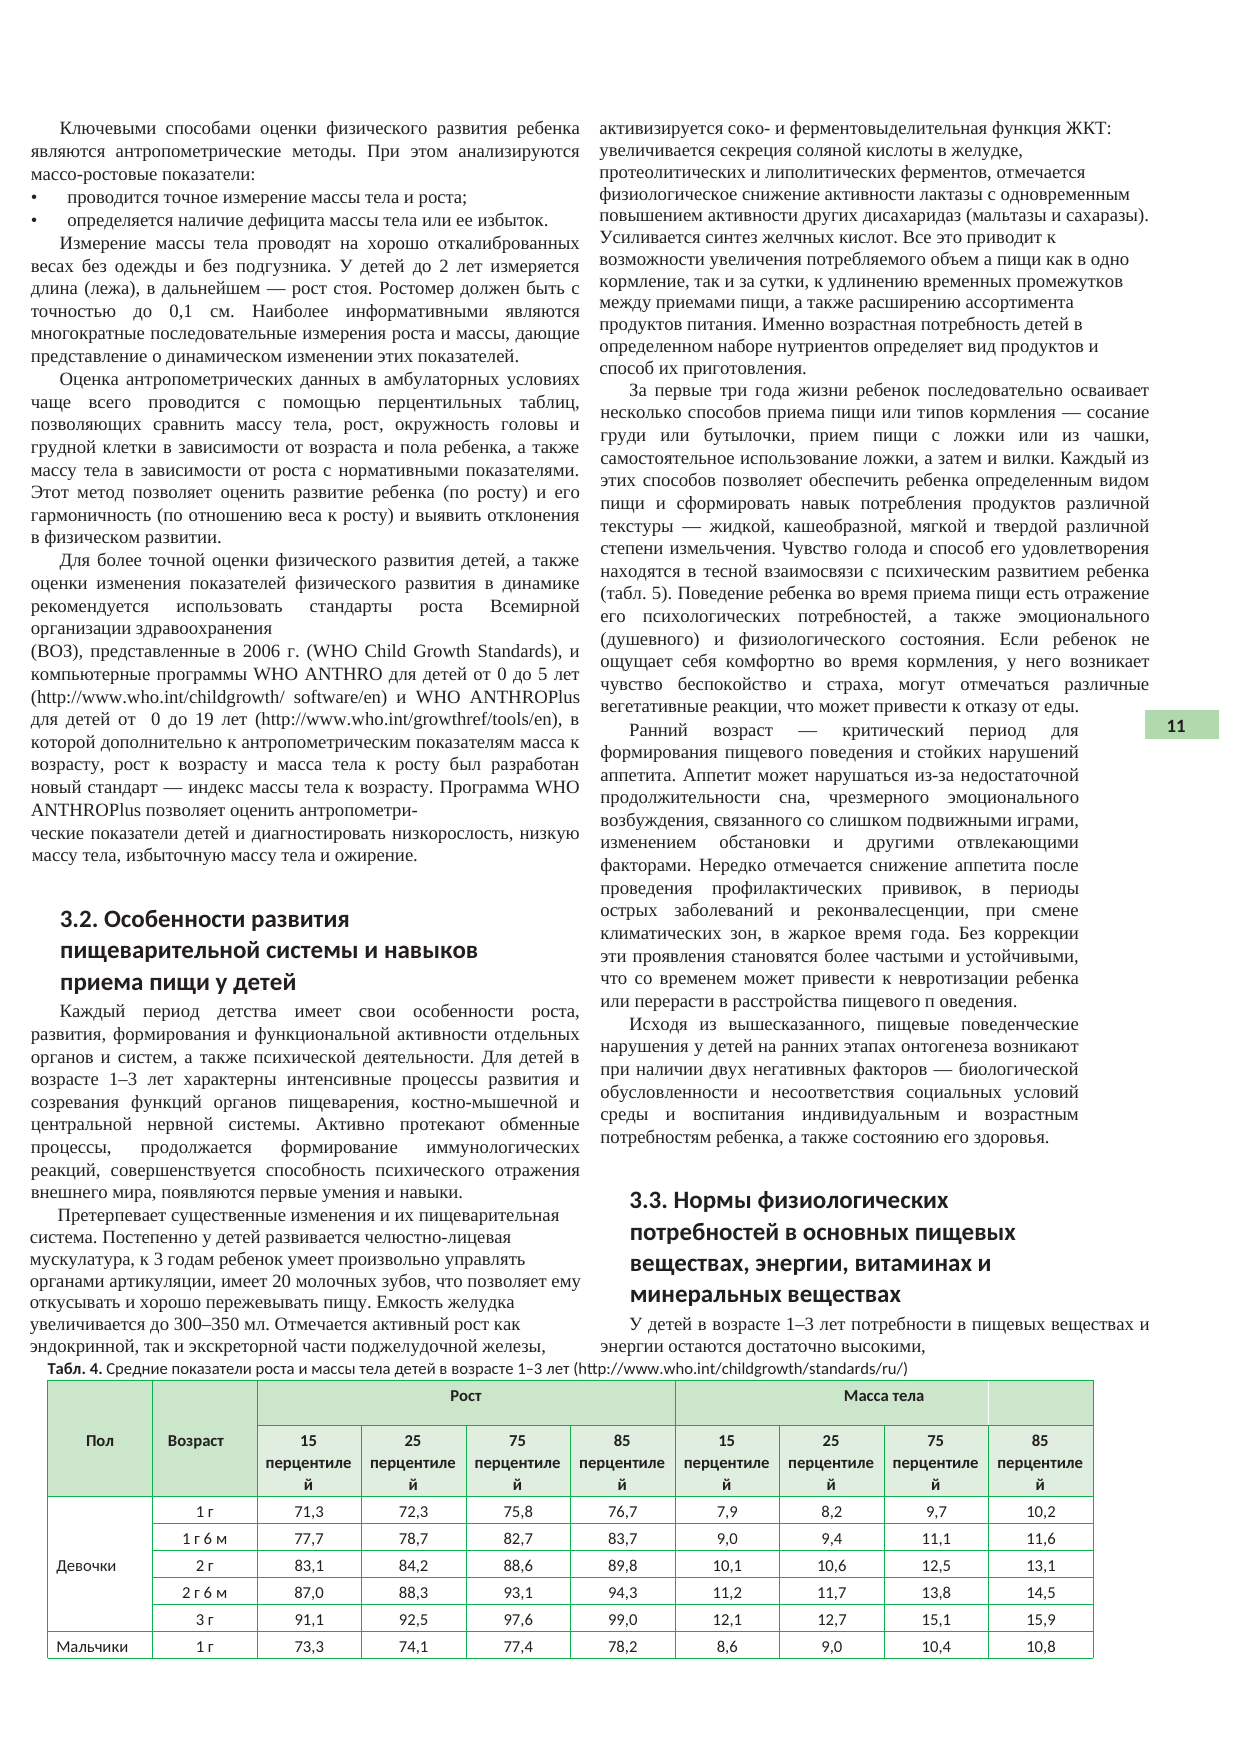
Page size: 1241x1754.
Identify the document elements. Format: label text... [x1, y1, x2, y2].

table_cell 85 перцентилей [571, 1426, 675, 1496]
table_cell 15,1 [885, 1605, 988, 1631]
table_cell 15 перцентилей [258, 1426, 361, 1496]
table_cell 77,4 [467, 1632, 570, 1658]
table_cell 1 г [153, 1497, 257, 1523]
table_cell 11,1 [885, 1524, 988, 1550]
table_cell 10,2 [989, 1497, 1093, 1523]
table_cell 13,1 [989, 1551, 1093, 1577]
table_cell 89,8 [571, 1551, 675, 1577]
table_cell 83,1 [258, 1551, 361, 1577]
table_cell 15,9 [989, 1605, 1093, 1631]
text Каждый период детства имеет свои особенности роста, развития, формирования и функциональной активности отдельных органов и систем, а также психической деятельности. Для детей в возрасте 1–3 лет характерны интенсивные процессы развития и созревания функций органов пищеварения, костно-мышечной и центральной нервной системы. Активно протекают обменные процессы, продолжается формирование иммунологических реакций, совершенствуется способность психического отражения внешнего мира, появляются первые умения и навыки. [31, 1000, 580, 1203]
table_cell 83,7 [571, 1524, 675, 1550]
table_cell 8,2 [780, 1497, 884, 1523]
table_cell 1 г [153, 1632, 257, 1658]
table_cell Девочки [48, 1497, 152, 1631]
table_cell 94,3 [571, 1578, 675, 1604]
table_header [676, 1381, 779, 1425]
table_cell 12,7 [780, 1605, 884, 1631]
text Для более точной оценки физического развития детей, а также оценки изменения показателей физического развития в динамике рекомендуется использовать стандарты роста Всемирной организации здравоохранения [31, 549, 580, 639]
table_cell 9,7 [885, 1497, 988, 1523]
table_cell 72,3 [362, 1497, 466, 1523]
table_header [48, 1381, 152, 1425]
table_cell 87,0 [258, 1578, 361, 1604]
table_cell 11,6 [989, 1524, 1093, 1550]
table_cell 93,1 [467, 1578, 570, 1604]
text Измерение массы тела проводят на хорошо откалиброванных весах без одежды и без подгузника. У детей до 2 лет измеряется длина (лежа), в дальнейшем — рост стоя. Ростомер должен быть с точностью до 0,1 см. Наиболее информативными являются многократные последовательные измерения роста и массы, дающие представление о динамическом изменении этих показателей. [31, 232, 580, 366]
table_cell 10,6 [780, 1551, 884, 1577]
table_cell 11,2 [676, 1578, 779, 1604]
table_cell 15 перцентилей [676, 1426, 779, 1496]
text У детей в возрасте 1–3 лет потребности в пищевых веществах и энергии остаются достаточно высокими, [600, 1313, 1150, 1357]
text Ранний возраст — критический период для формирования пищевого поведения и стойких нарушений аппетита. Аппетит может нарушаться из-за недостаточной продолжительности сна, чрезмерного эмоционального возбуждения, связанного со слишком подвижными играми, изменением обстановки и другими отвлекающими факторами. Нередко отмечается снижение аппетита после проведения профилактических прививок, в периоды острых заболеваний и реконвалесценции, при смене климатических зон, в жаркое время года. Без коррекции эти проявления становятся более частыми и устойчивыми, что со временем может привести к невротизации ребенка или перерасти в расстройства пищевого п оведения. [600, 718, 1079, 1011]
table_cell 7,9 [676, 1497, 779, 1523]
text Претерпевает существенные изменения и их пищеварительная система. Постепенно у детей развивается челюстно-лицевая мускулатура, к 3 годам ребенок умеет произвольно управлять органами артикуляции, имеет 20 молочных зубов, что позволяет ему откусывать и хорошо пережевывать пищу. Емкость желудка увеличивается до 300–350 мл. Отмечается активный рост как эндокринной, так и экскреторной части поджелудочной железы, активизируется соко- и ферментовыделительная функция ЖКТ: увеличивается секреция соляной кислоты в желудке, протеолитических и липолитических ферментов, отмечается физиологическое снижение активности лактазы с одновременным повышением активности других дисахаридаз (мальтазы и сахаразы). Усиливается синтез желчных кислот. Все это приводит к возможности увеличения потребляемого объем а пищи как в одно кормление, так и за сутки, к удлинению временных промежутков между приемами пищи, а также расширению ассортимента продуктов питания. Именно возрастная потребность детей в определенном наборе нутриентов определяет вид продуктов и способ их приготовления. [29, 1204, 582, 1356]
text 3.2. Особенности развития пищеварительной системы и навыков приема пищи у детей [59, 903, 514, 996]
table_header Масса тела [779, 1381, 988, 1425]
table_cell 74,1 [362, 1632, 466, 1658]
table_cell 1 г 6 м [153, 1524, 257, 1550]
text 3.3. Нормы физиологических потребностей в основных пищевых веществах, энергии, витаминах и минеральных веществах [629, 1184, 1058, 1309]
text Оценка антропометрических данных в амбулаторных условиях чаще всего проводится с помощью перцентильных таблиц, позволяющих сравнить массу тела, рост, окружность головы и грудной клетки в зависимости от возраста и пола ребенка, а также массу тела в зависимости от роста с нормативными показателями. Этот метод позволяет оценить развитие ребенка (по росту) и его гармоничность (по отношению веса к росту) и выявить отклонения в физическом развитии. [31, 368, 580, 548]
table_cell Возраст [153, 1425, 257, 1496]
text ческие показатели детей и диагностировать низкорослость, низкую массу тела, избыточную массу тела и ожирение. [31, 822, 580, 866]
text Ключевыми способами оценки физического развития ребенка являются антропометрические методы. При этом анализируются массо-ростовые показатели: [31, 117, 580, 184]
table_cell 97,6 [467, 1605, 570, 1631]
table_cell 25 перцентилей [362, 1426, 466, 1496]
text (ВОЗ), представленные в 2006 г. (WHO Child Growth Standards), и компьютерные программы WHO ANTHRO для детей от 0 до 5 лет (http://www.who.int/childgrowth/ software/en) и WHO ANTHROPlus для детей от 0 до 19 лет (http://www.who.int/growthref/tools/en), в которой дополнительно к антропометрическим показателям масса к возрасту, рост к возрасту и масса тела к росту был разработан новый стандарт — индекс массы тела к возрасту. Программа WHO ANTHROPlus позволяет оценить антропометри- [31, 640, 580, 820]
text Табл. 4. Средние показатели роста и массы тела детей в возрасте 1–3 лет (http://www.who.int/childgrowth/standards/ru/) [47, 1358, 1152, 1379]
table_cell 9,0 [780, 1632, 884, 1658]
table_header [989, 1381, 1093, 1425]
table_cell 78,2 [571, 1632, 675, 1658]
table_cell 9,0 [676, 1524, 779, 1550]
text Исходя из вышесказанного, пищевые поведенческие нарушения у детей на ранних этапах онтогенеза возникают при наличии двух негативных факторов — биологической обусловленности и несоответствия социальных условий среды и воспитания индивидуальным и возрастным потребностям ребенка, а также состоянию его здоровья. [600, 1013, 1079, 1147]
table_header Рост [258, 1381, 675, 1425]
table_cell 75,8 [467, 1497, 570, 1523]
table_cell 73,3 [258, 1632, 361, 1658]
table_cell Пол [48, 1425, 152, 1496]
list определяется наличие дефицита массы тела или ее избыток. [31, 209, 580, 230]
table_cell 3 г [153, 1605, 257, 1631]
table_cell 9,4 [780, 1524, 884, 1550]
table_cell 88,3 [362, 1578, 466, 1604]
table_cell 82,7 [467, 1524, 570, 1550]
table_cell 84,2 [362, 1551, 466, 1577]
table_cell 75 перцентилей [467, 1426, 570, 1496]
table_cell 25 перцентилей [780, 1426, 884, 1496]
table_cell 10,8 [989, 1632, 1093, 1658]
table_header 11 [1145, 710, 1219, 739]
table_cell 13,8 [885, 1578, 988, 1604]
table_cell 77,7 [258, 1524, 361, 1550]
table_cell 2 г [153, 1551, 257, 1577]
table_cell 99,0 [571, 1605, 675, 1631]
table_cell 92,5 [362, 1605, 466, 1631]
table_cell 91,1 [258, 1605, 361, 1631]
table_cell 85 перцентилей [989, 1426, 1093, 1496]
table_cell Мальчики [48, 1632, 152, 1658]
table_cell 10,4 [885, 1632, 988, 1658]
list проводится точное измерение массы тела и роста; [31, 186, 580, 207]
table_cell 88,6 [467, 1551, 570, 1577]
table_cell 2 г 6 м [153, 1578, 257, 1604]
text Претерпевает существенные изменения и их пищеварительная система. Постепенно у детей развивается челюстно-лицевая мускулатура, к 3 годам ребенок умеет произвольно управлять органами артикуляции, имеет 20 молочных зубов, что позволяет ему откусывать и хорошо пережевывать пищу. Емкость желудка увеличивается до 300–350 мл. Отмечается активный рост как эндокринной, так и экскреторной части поджелудочной железы, активизируется соко- и ферментовыделительная функция ЖКТ: увеличивается секреция соляной кислоты в желудке, протеолитических и липолитических ферментов, отмечается физиологическое снижение активности лактазы с одновременным повышением активности других дисахаридаз (мальтазы и сахаразы). Усиливается синтез желчных кислот. Все это приводит к возможности увеличения потребляемого объем а пищи как в одно кормление, так и за сутки, к удлинению временных промежутков между приемами пищи, а также расширению ассортимента продуктов питания. Именно возрастная потребность детей в определенном наборе нутриентов определяет вид продуктов и способ их приготовления. [599, 117, 1152, 378]
table_cell 78,7 [362, 1524, 466, 1550]
table_cell 14,5 [989, 1578, 1093, 1604]
table_cell 11,7 [780, 1578, 884, 1604]
table_cell 8,6 [676, 1632, 779, 1658]
table_header [153, 1381, 257, 1425]
table_cell 12,5 [885, 1551, 988, 1577]
table_cell 10,1 [676, 1551, 779, 1577]
table_cell 75 перцентилей [885, 1426, 988, 1496]
text За первые три года жизни ребенок последовательно осваивает несколько способов приема пищи или типов кормления — сосание груди или бутылочки, прием пищи с ложки или из чашки, самостоятельное использование ложки, а затем и вилки. Каждый из этих способов позволяет обеспечить ребенка определенным видом пищи и сформировать навык потребления продуктов различной текстуры — жидкой, кашеобразной, мягкой и твердой различной степени измельчения. Чувство голода и способ его удовлетворения находятся в тесной взаимосвязи с психическим развитием ребенка (табл. 5). Поведение ребенка во время приема пищи есть отражение его психологических потребностей, а также эмоционального (душевного) и физиологического состояния. Если ребенок не ощущает себя комфортно во время кормления, у него возникает чувство беспокойство и страха, могут отмечаться различные вегетативные реакции, что может привести к отказу от еды. [600, 379, 1150, 717]
table_cell 12,1 [676, 1605, 779, 1631]
table_cell 71,3 [258, 1497, 361, 1523]
table_cell 76,7 [571, 1497, 675, 1523]
